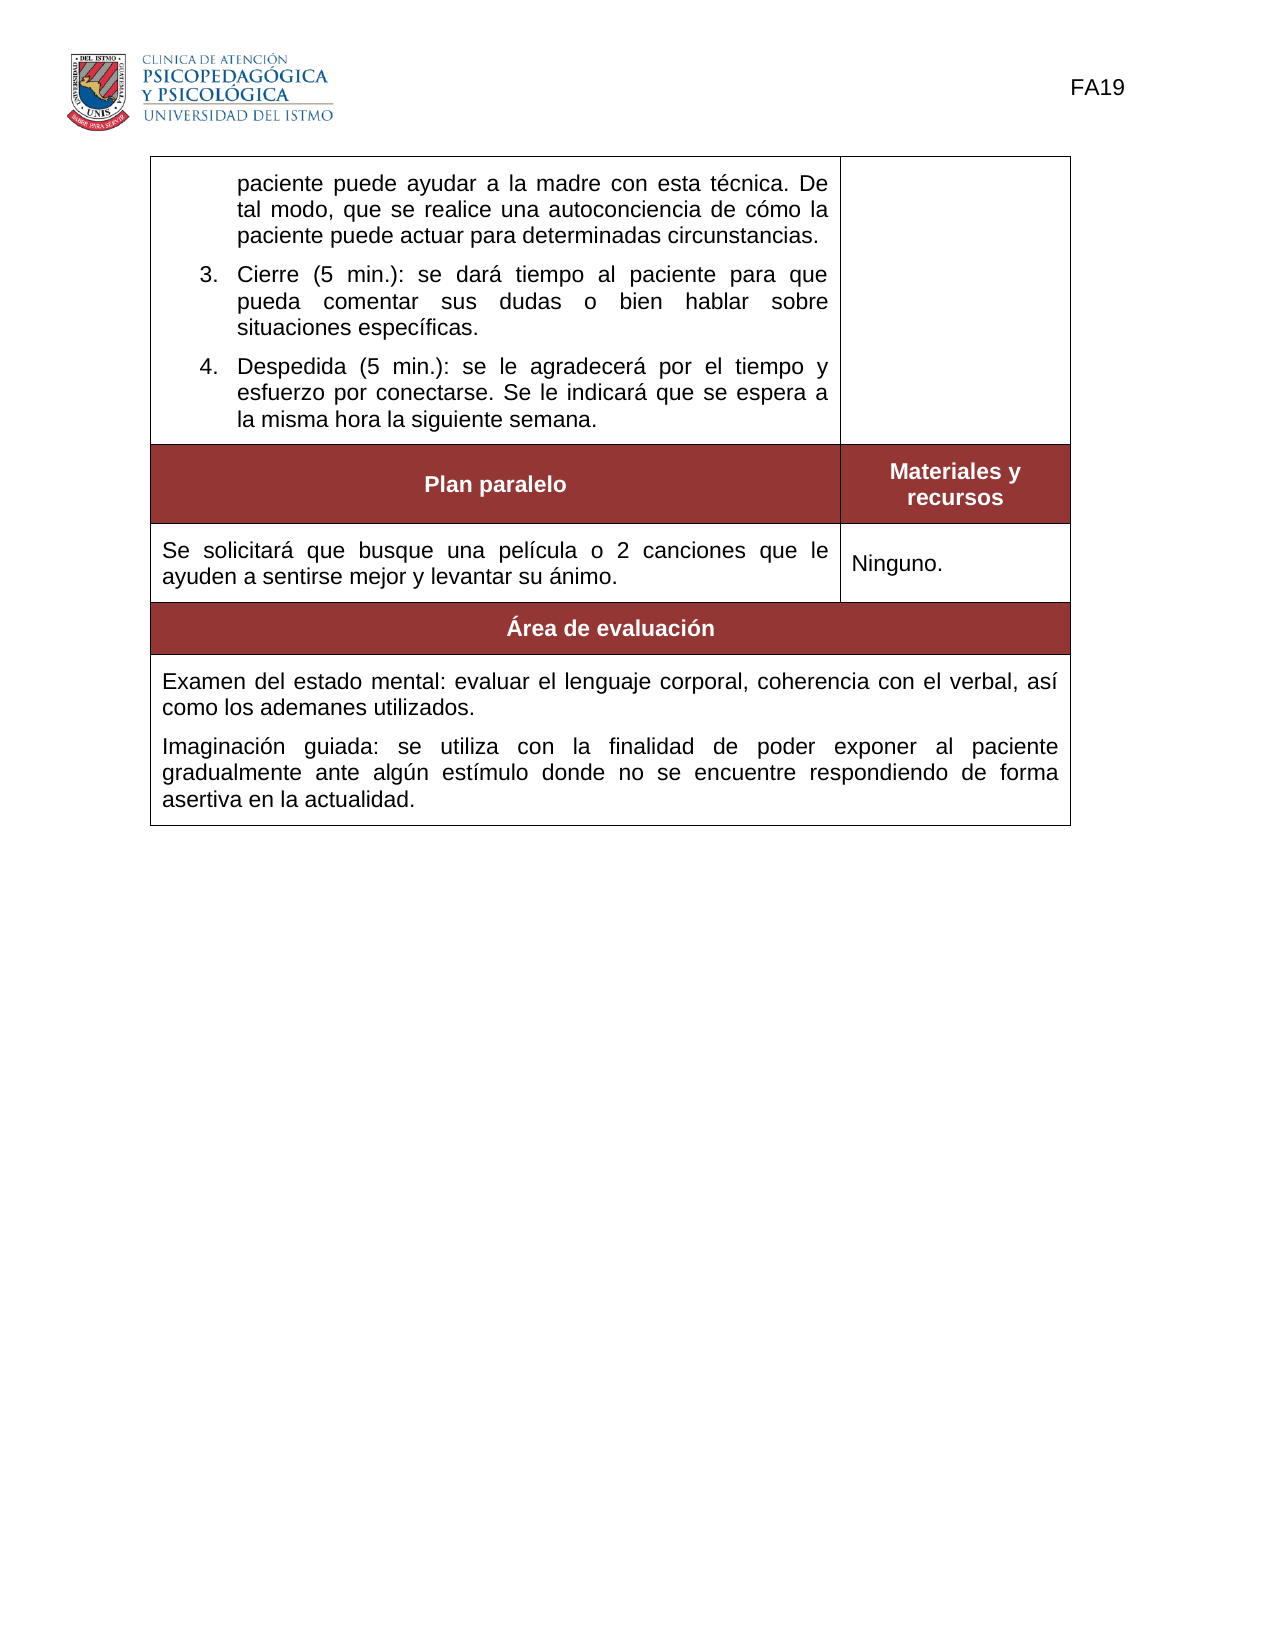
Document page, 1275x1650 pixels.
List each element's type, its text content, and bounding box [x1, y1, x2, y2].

table_cell Examen del estado mental: evaluar el lenguaje corporal, coherencia con el verbal, así como los ademanes utilizados. Imaginación guiada: se utiliza con la finalidad de poder exponer al paciente gradualmente ante algún estímulo donde no se encuentre respondiendo de forma asertiva en la actualidad. [151, 655, 1070, 824]
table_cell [151, 157, 840, 444]
picture [15, 25, 395, 166]
table_cell Ninguno. [841, 524, 1070, 602]
table_cell Plan paralelo [151, 445, 840, 523]
table_cell Materiales y recursos [841, 445, 1070, 523]
table_cell Se solicitará que busque una película o 2 canciones que le ayuden a sentirse mejor y levantar su ánimo. [151, 524, 840, 602]
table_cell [841, 157, 1070, 444]
table_cell Área de evaluación [151, 603, 1070, 654]
